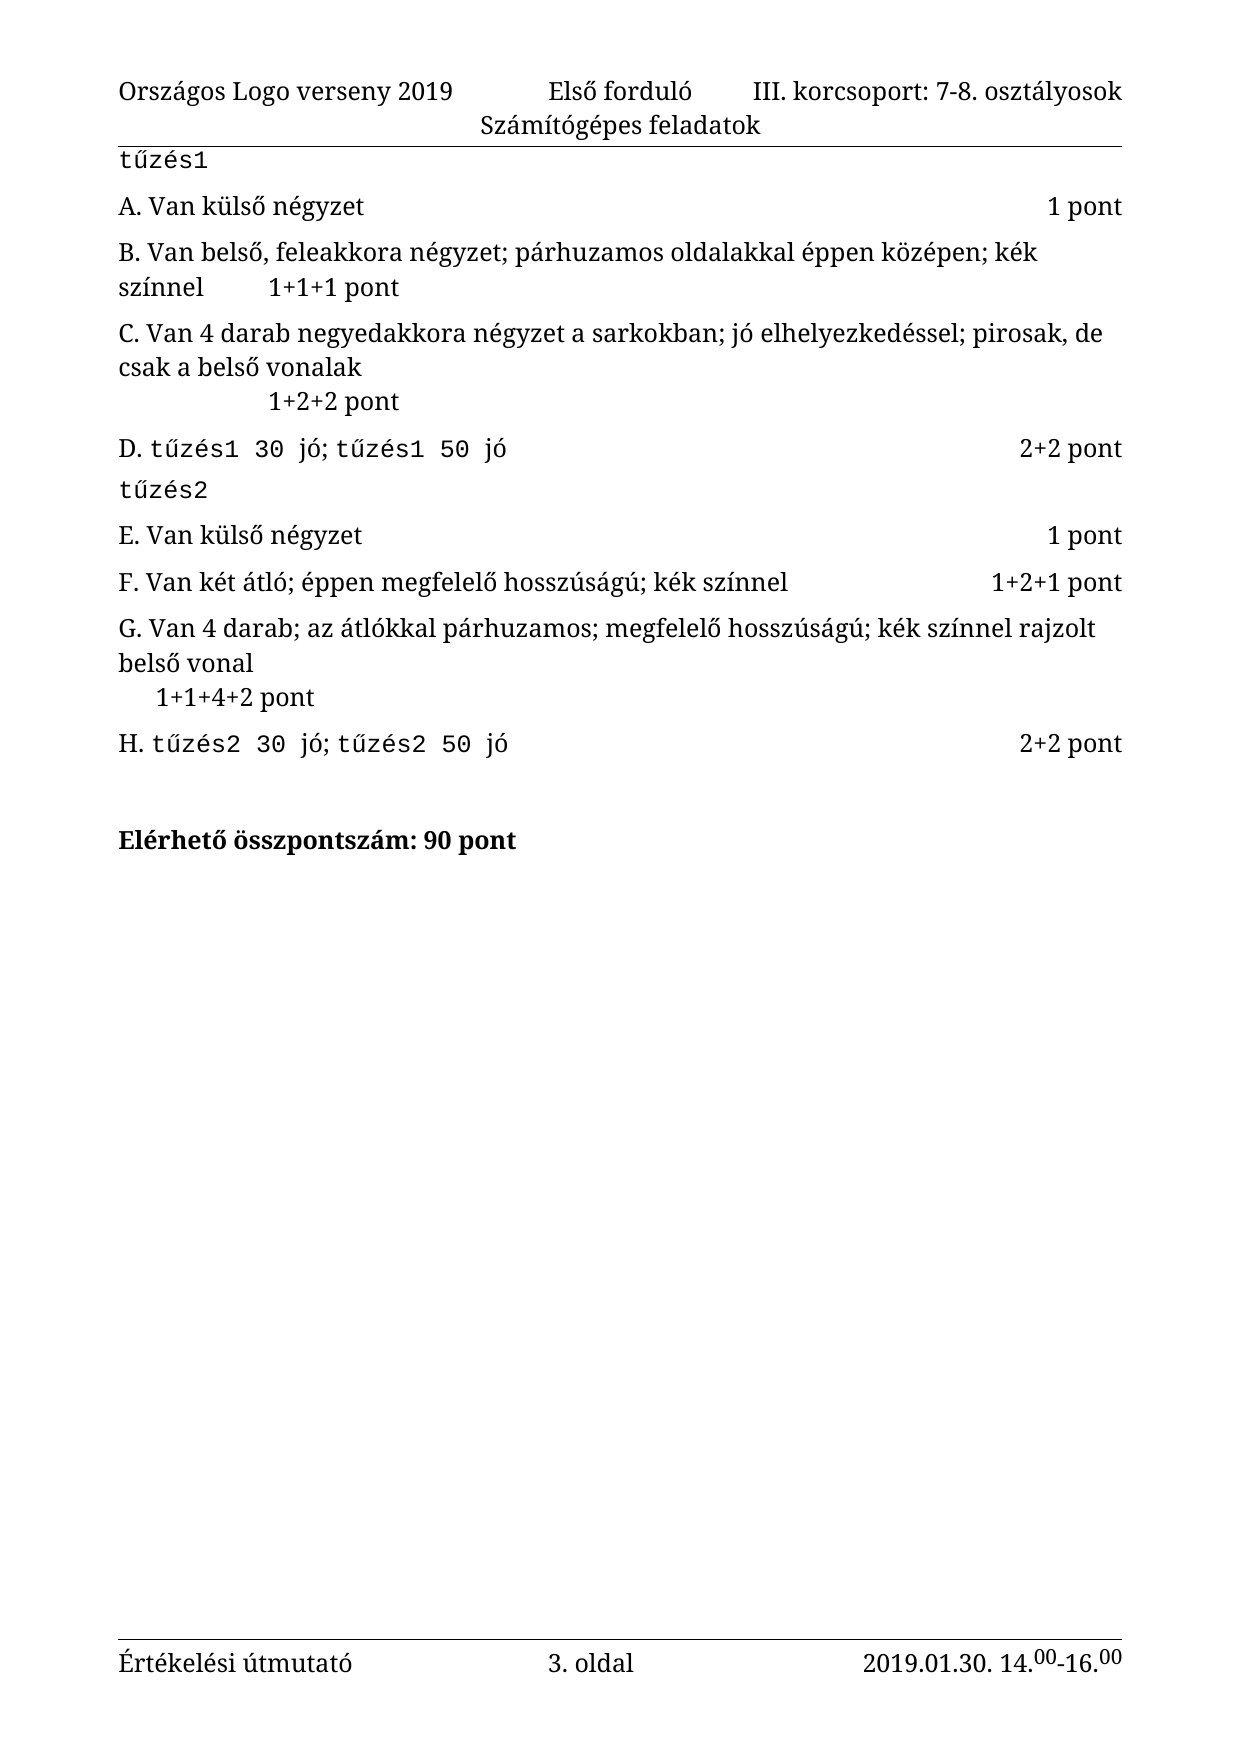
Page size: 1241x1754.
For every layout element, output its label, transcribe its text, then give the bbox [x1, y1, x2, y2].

text A. Van külső négyzet 1 pont [118, 188, 1122, 223]
text H. tűzés2 30 jó; tűzés2 50 jó 2+2 pont [118, 726, 1122, 760]
text B. Van belső, feleakkora négyzet; párhuzamos oldalakkal éppen középen; kék színnel 1+1+1 pont [118, 235, 1122, 303]
text tűzés1 [118, 148, 1122, 176]
text tűzés2 [118, 477, 1122, 506]
text G. Van 4 darab; az átlókkal párhuzamos; megfelelő hosszúságú; kék színnel rajzolt belső vonal 1+1+4+2 pont [118, 611, 1122, 713]
text E. Van külső négyzet 1 pont [118, 518, 1122, 552]
text F. Van két átló; éppen megfelelő hosszúságú; kék színnel 1+2+1 pont [118, 564, 1122, 599]
text Elérhető összpontszám: 90 pont [118, 823, 1122, 857]
text D. tűzés1 30 jó; tűzés1 50 jó 2+2 pont [118, 430, 1122, 465]
text C. Van 4 darab negyedakkora négyzet a sarkokban; jó elhelyezkedéssel; pirosak, de csak a belső vonalak 1+2+2 pont [118, 316, 1122, 418]
